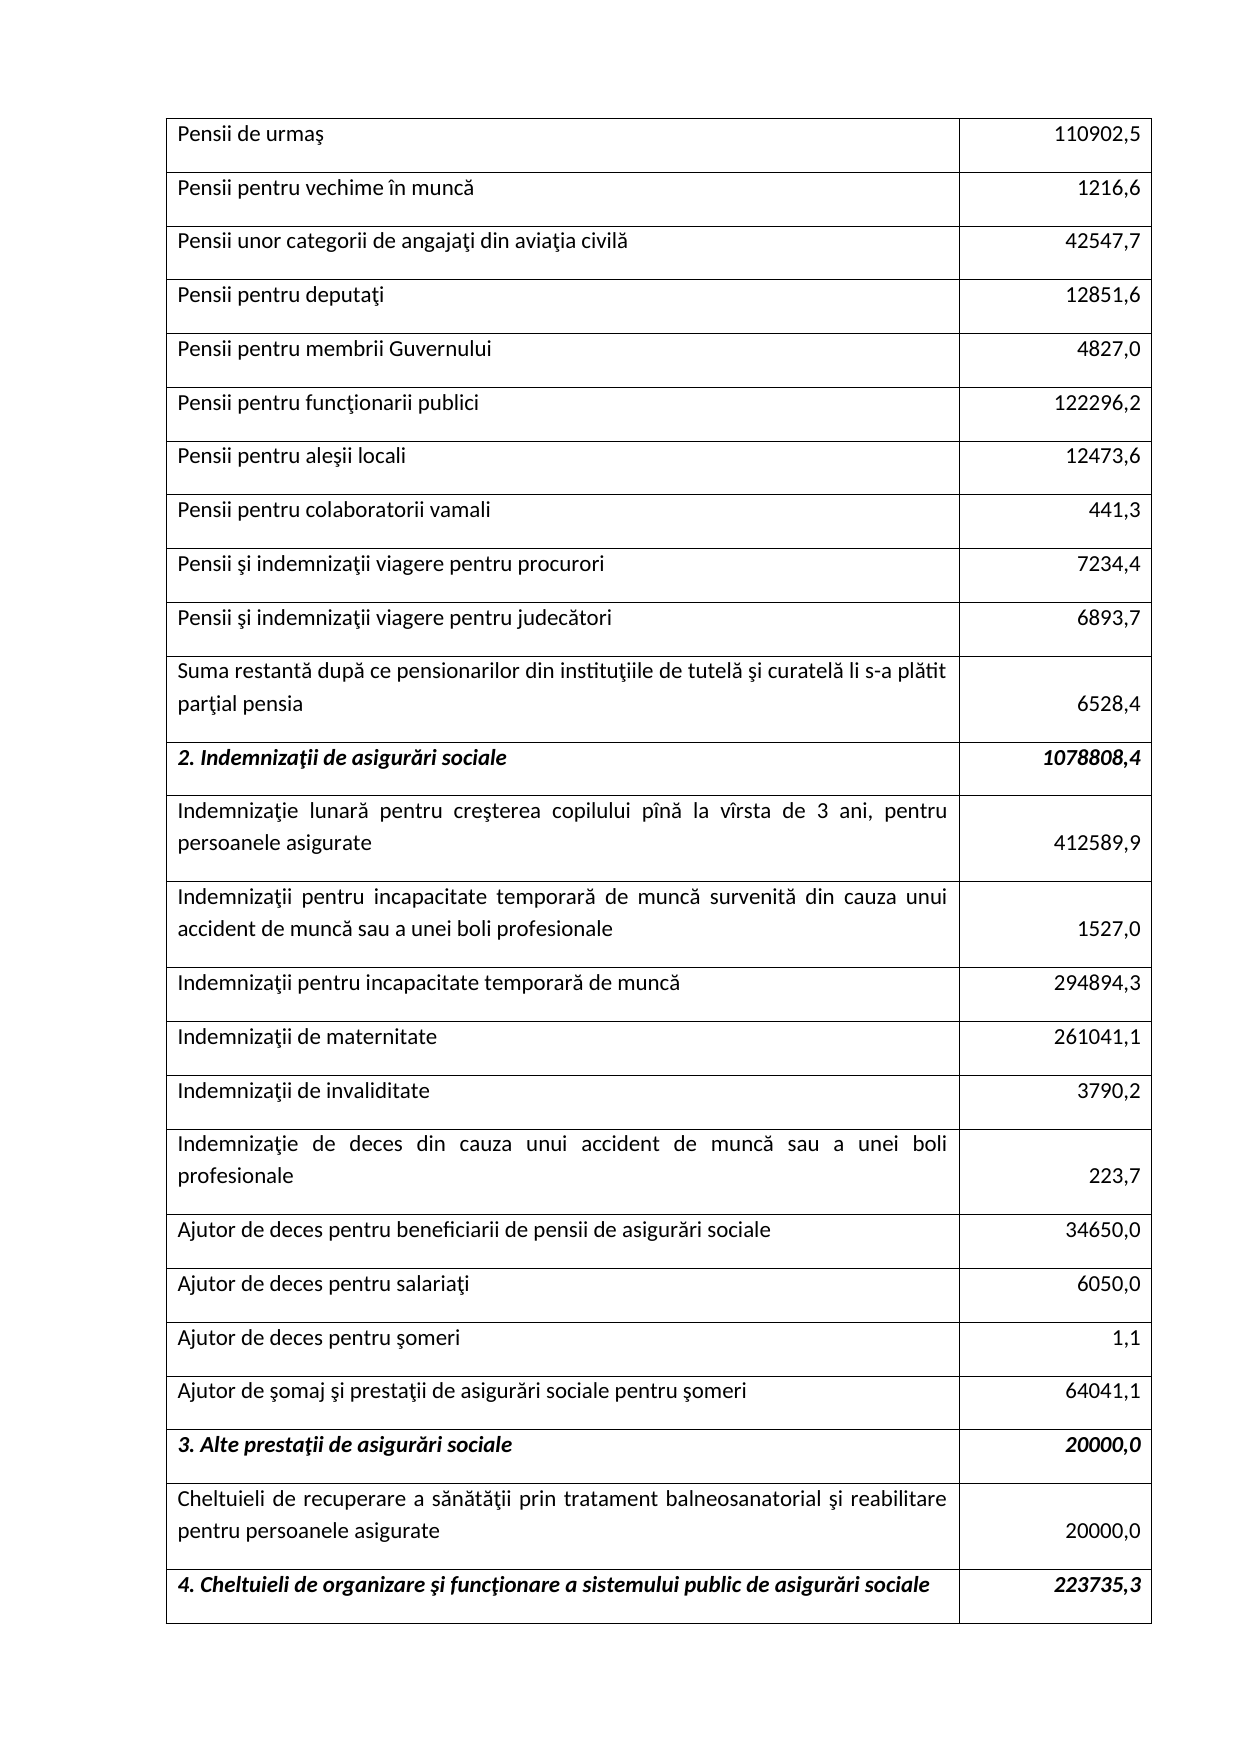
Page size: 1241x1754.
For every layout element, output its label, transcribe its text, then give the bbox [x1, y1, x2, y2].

table_cell 3790,2 [960, 1076, 1151, 1128]
table_cell Pensii şi indemnizaţii viagere pentru procurori [167, 549, 959, 602]
table_cell 7234,4 [960, 549, 1151, 602]
table_cell Ajutor de şomaj şi prestaţii de asigurări sociale pentru şomeri [167, 1377, 959, 1429]
table_cell 261041,1 [960, 1022, 1151, 1075]
table_cell Indemnizaţie lunară pentru creşterea copilului pînă la vîrsta de 3 ani, pentru persoanele asigurate [167, 796, 959, 881]
table_cell Pensii şi indemnizaţii viagere pentru judecători [167, 603, 959, 656]
table_cell Pensii pentru aleşii locali [167, 442, 959, 494]
table_cell 6893,7 [960, 603, 1151, 656]
table_cell 3. Alte prestaţii de asigurări sociale [167, 1430, 959, 1483]
table_cell 1527,0 [960, 882, 1151, 967]
table_cell Pensii pentru funcţionarii publici [167, 388, 959, 441]
table_cell Pensii de urmaş [167, 119, 959, 172]
table_cell Cheltuieli de recuperare a sănătăţii prin tratament balneosanatorial şi reabilitare pentru persoanele asigurate [167, 1484, 959, 1569]
table_cell Suma restantă după ce pensionarilor din instituţiile de tutelă şi curatelă li s-a plătit parţial pensia [167, 657, 959, 742]
table_cell Pensii pentru vechime în muncă [167, 173, 959, 226]
table_cell Indemnizaţii pentru incapacitate temporară de muncă [167, 968, 959, 1021]
table_cell 412589,9 [960, 796, 1151, 881]
table_cell 42547,7 [960, 227, 1151, 279]
table_cell 1,1 [960, 1323, 1151, 1376]
table_cell 20000,0 [960, 1430, 1151, 1483]
table_cell 12851,6 [960, 280, 1151, 333]
table_cell 34650,0 [960, 1215, 1151, 1268]
table_cell 2. Indemnizaţii de asigurări sociale [167, 743, 959, 795]
table_cell 4827,0 [960, 334, 1151, 387]
table_cell Pensii pentru membrii Guvernului [167, 334, 959, 387]
table_cell 20000,0 [960, 1484, 1151, 1569]
table_cell 1216,6 [960, 173, 1151, 226]
table_cell 4. Cheltuieli de organizare şi funcţionare a sistemului public de asigurări sociale [167, 1570, 959, 1623]
table_cell Pensii unor categorii de angajaţi din aviaţia civilă [167, 227, 959, 279]
table_cell 1078808,4 [960, 743, 1151, 795]
table_cell Indemnizaţie de deces din cauza unui accident de muncă sau a unei boli profesionale [167, 1130, 959, 1214]
table_cell Ajutor de deces pentru salariaţi [167, 1269, 959, 1322]
table_cell 223735,3 [960, 1570, 1151, 1623]
table_cell 223,7 [960, 1130, 1151, 1214]
table_cell 294894,3 [960, 968, 1151, 1021]
table_cell Ajutor de deces pentru beneficiarii de pensii de asigurări sociale [167, 1215, 959, 1268]
table_cell 441,3 [960, 495, 1151, 548]
table_cell 12473,6 [960, 442, 1151, 494]
table_cell 64041,1 [960, 1377, 1151, 1429]
table_cell Indemnizaţii de maternitate [167, 1022, 959, 1075]
table_cell Indemnizaţii pentru incapacitate temporară de muncă survenită din cauza unui accident de muncă sau a unei boli profesionale [167, 882, 959, 967]
table_cell 6528,4 [960, 657, 1151, 742]
table_cell Pensii pentru deputaţi [167, 280, 959, 333]
table_cell Pensii pentru colaboratorii vamali [167, 495, 959, 548]
table_cell 110902,5 [960, 119, 1151, 172]
table_cell Indemnizaţii de invaliditate [167, 1076, 959, 1128]
table_cell 122296,2 [960, 388, 1151, 441]
table_cell 6050,0 [960, 1269, 1151, 1322]
table_cell Ajutor de deces pentru şomeri [167, 1323, 959, 1376]
